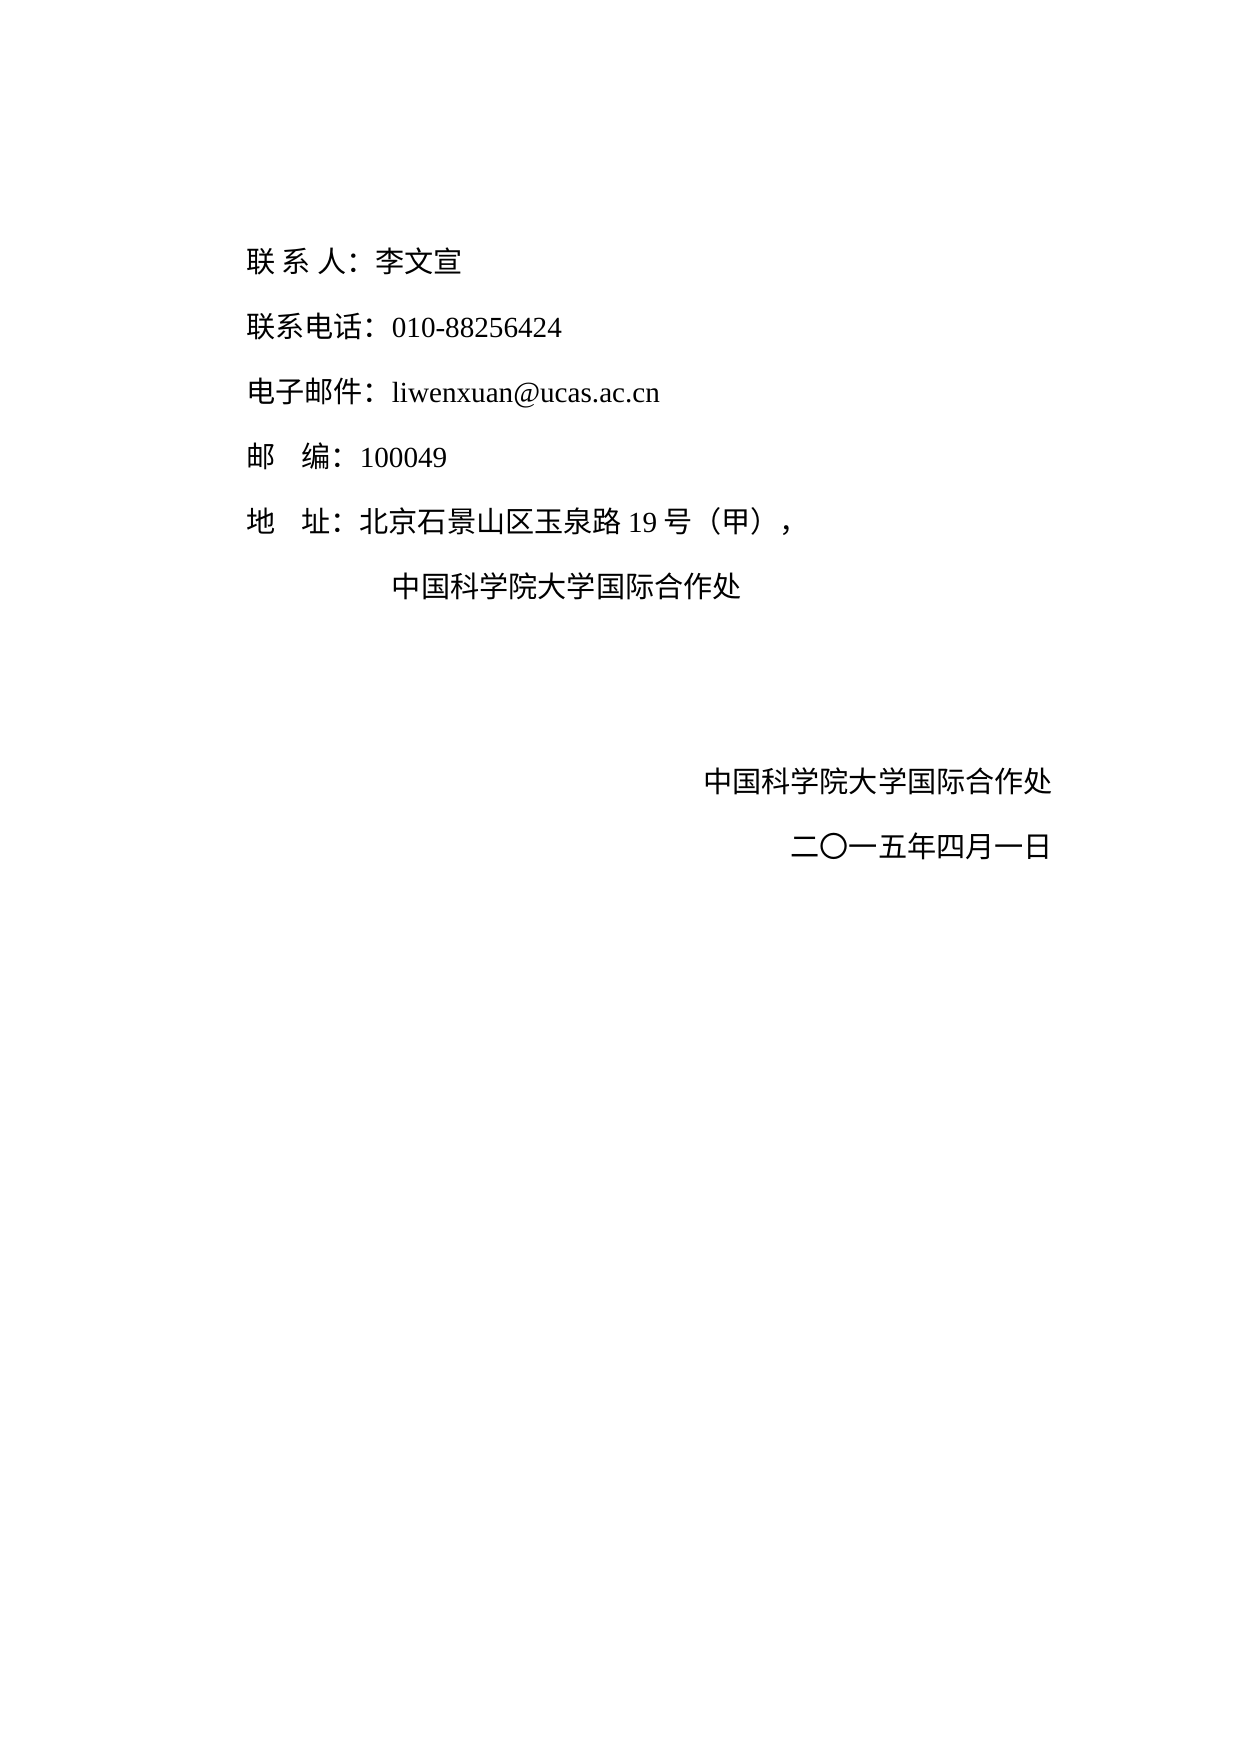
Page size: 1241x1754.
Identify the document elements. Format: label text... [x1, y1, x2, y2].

text 二〇一五年四月一日 [187, 812, 1053, 877]
text 邮 编：100049 [187, 422, 1053, 487]
text 电子邮件：liwenxuan@ucas.ac.cn [187, 357, 1053, 422]
text 中国科学院大学国际合作处 [187, 552, 1053, 617]
text 中国科学院大学国际合作处 [187, 747, 1053, 812]
text 地 址：北京石景山区玉泉路19号（甲）， [187, 487, 1053, 552]
text 联系电话：010-88256424 [187, 292, 1053, 357]
text 联 系 人：李文宣 [187, 227, 1053, 292]
